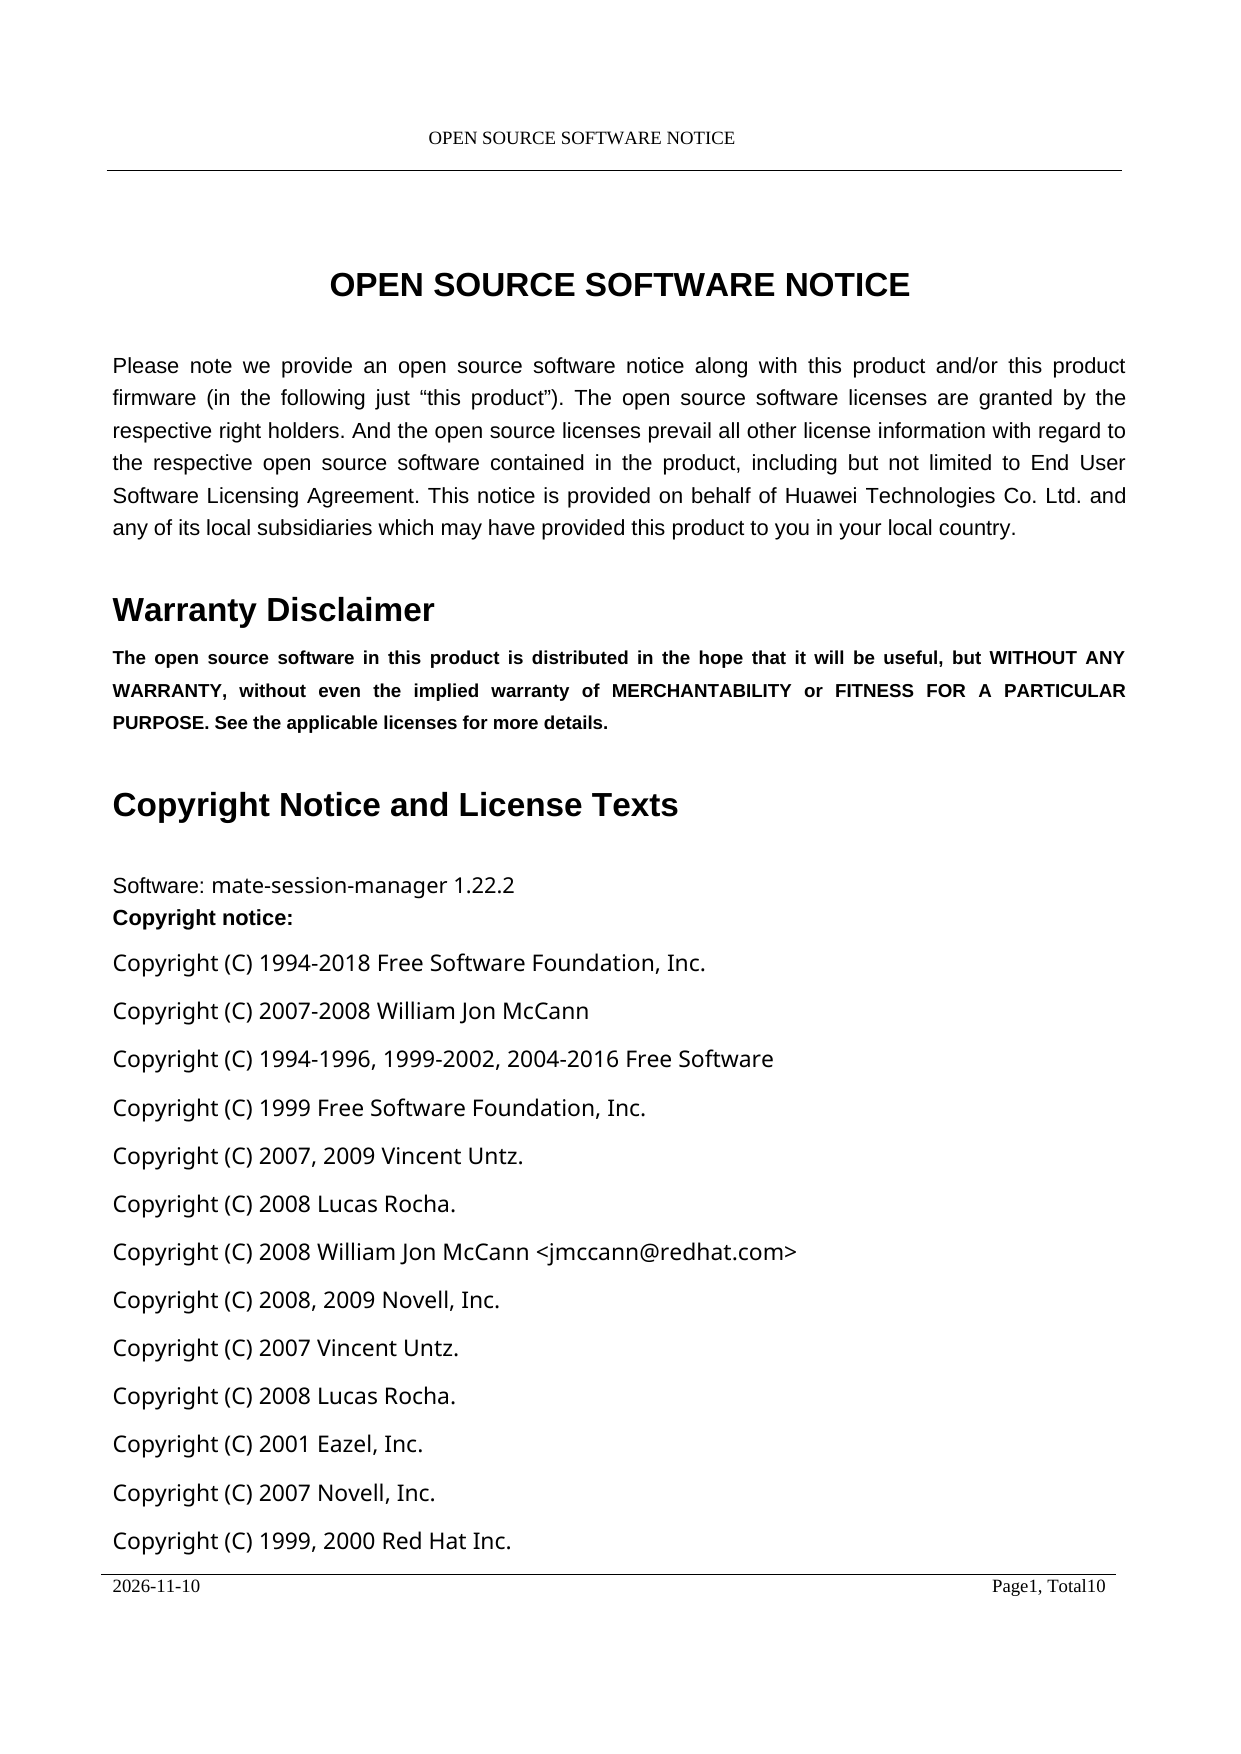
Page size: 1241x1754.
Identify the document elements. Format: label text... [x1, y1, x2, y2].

text Copyright notice: [112, 901, 1128, 934]
text OPEN SOURCE SOFTWARE NOTICE [112, 251, 1128, 316]
text Software: mate-session-manager 1.22.2 [112, 869, 1128, 901]
text Warranty Disclaimer [112, 576, 1128, 641]
text Please note we provide an open source software notice along with this product and/or this product firmware (in the following just “this product”). The open source software licenses are granted by the respective right holders. And the open source licenses prevail all other license information with regard to the respective open source software contained in the product, including but not limited to End User Software Licensing Agreement. This notice is provided on behalf of Huawei Technologies Co. Ltd. and any of its local subsidiaries which may have provided this product to you in your local country. [112, 349, 1128, 544]
text Copyright (C) 1999 Free Software Foundation, Inc. [112, 1091, 1128, 1123]
text Copyright Notice and License Texts [112, 771, 1128, 836]
text Copyright (C) 2008 Lucas Rocha. [112, 1187, 1128, 1220]
text Copyright (C) 2001 Eazel, Inc. [112, 1428, 1128, 1460]
text Copyright (C) 2007-2008 William Jon McCann [112, 995, 1128, 1027]
text Copyright (C) 2007, 2009 Vincent Untz. [112, 1139, 1128, 1172]
text Copyright (C) 2008, 2009 Novell, Inc. [112, 1283, 1128, 1316]
text Copyright (C) 2007 Vincent Untz. [112, 1332, 1128, 1364]
text Copyright (C) 2008 Lucas Rocha. [112, 1380, 1128, 1412]
text Copyright (C) 1994-2018 Free Software Foundation, Inc. [112, 947, 1128, 979]
text Copyright (C) 1994-1996, 1999-2002, 2004-2016 Free Software [112, 1043, 1128, 1075]
text The open source software in this product is distributed in the hope that it will be useful, but WITHOUT ANY WARRANTY, without even the implied warranty of MERCHANTABILITY or FITNESS FOR A PARTICULAR PURPOSE. See the applicable licenses for more details. [112, 641, 1128, 739]
text Copyright (C) 2008 William Jon McCann <jmccann@redhat.com> [112, 1235, 1128, 1268]
text Copyright (C) 1999, 2000 Red Hat Inc. [112, 1524, 1128, 1557]
text Copyright (C) 2007 Novell, Inc. [112, 1476, 1128, 1508]
